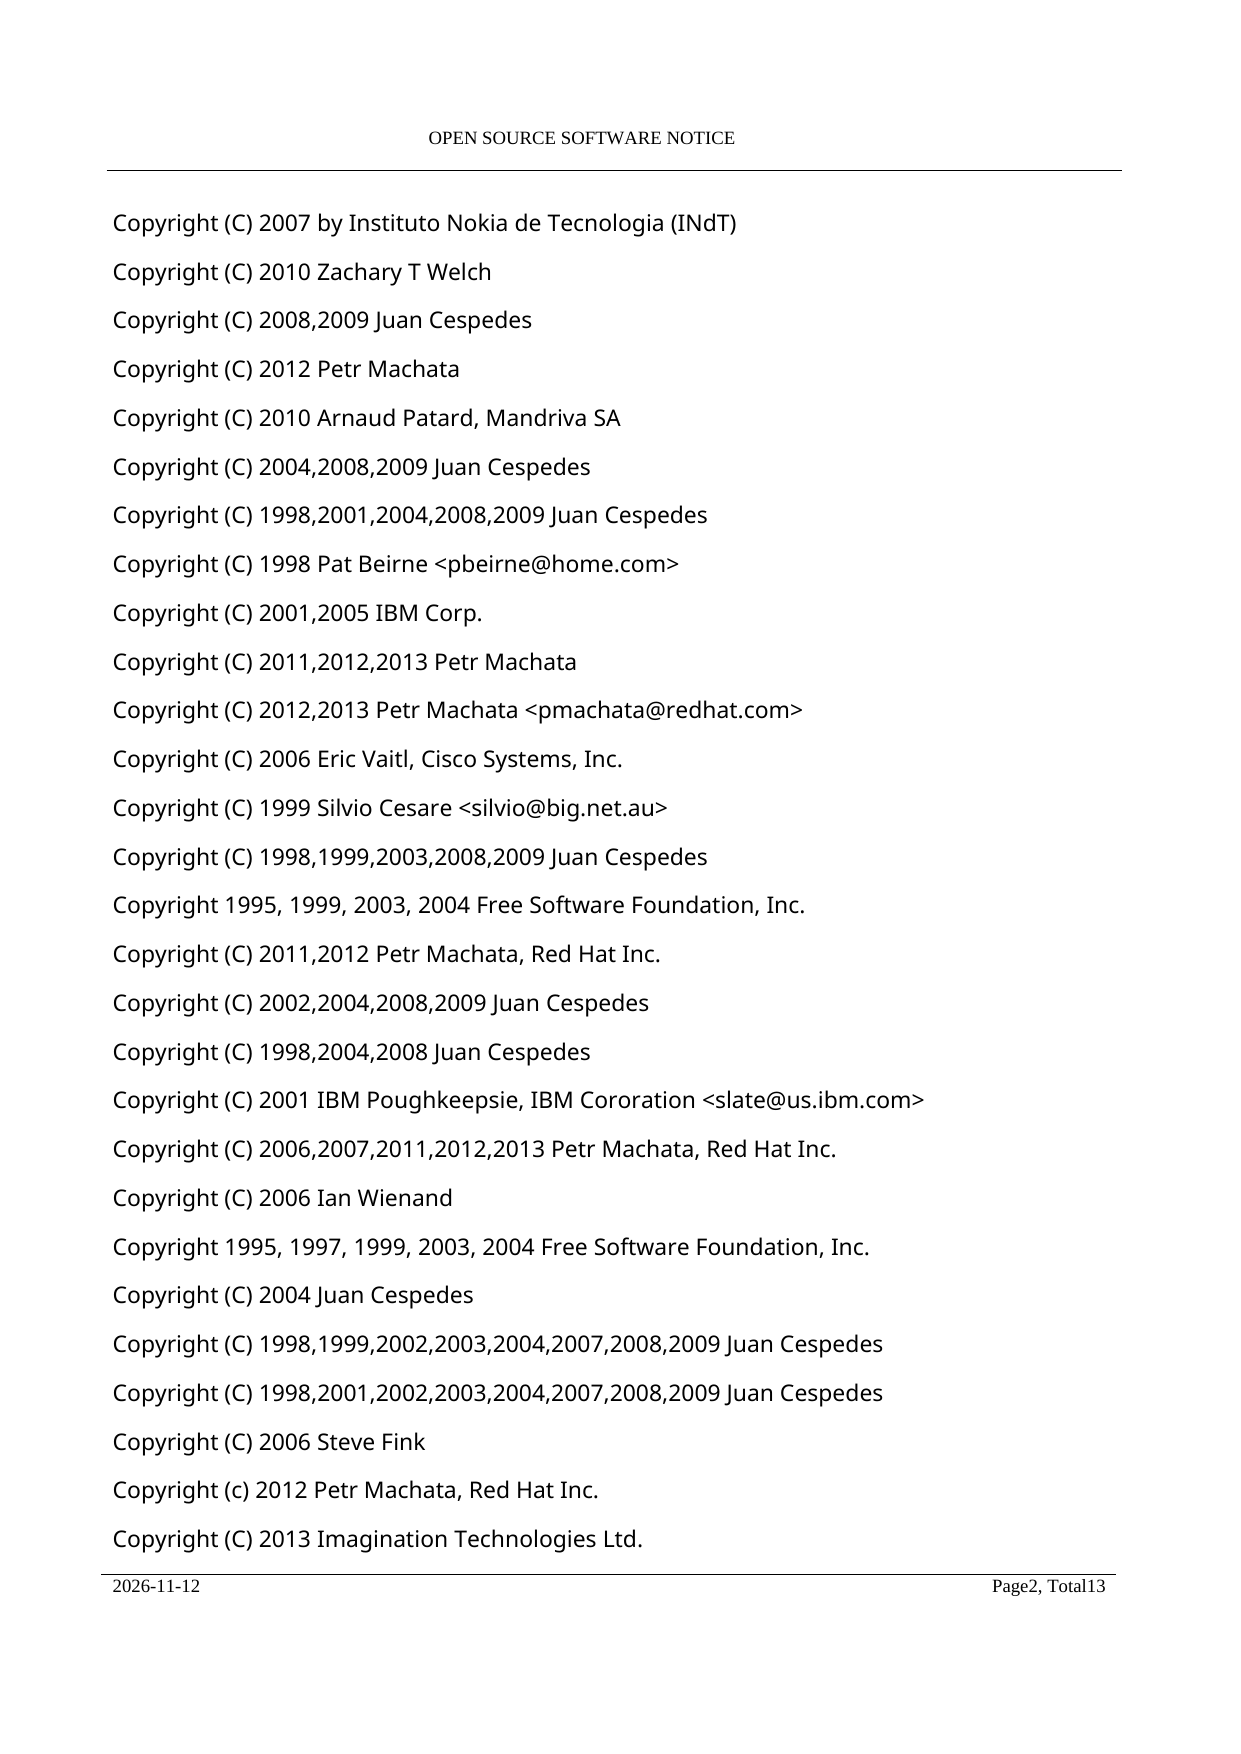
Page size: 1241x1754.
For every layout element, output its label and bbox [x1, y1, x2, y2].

text [112, 206, 1128, 1555]
